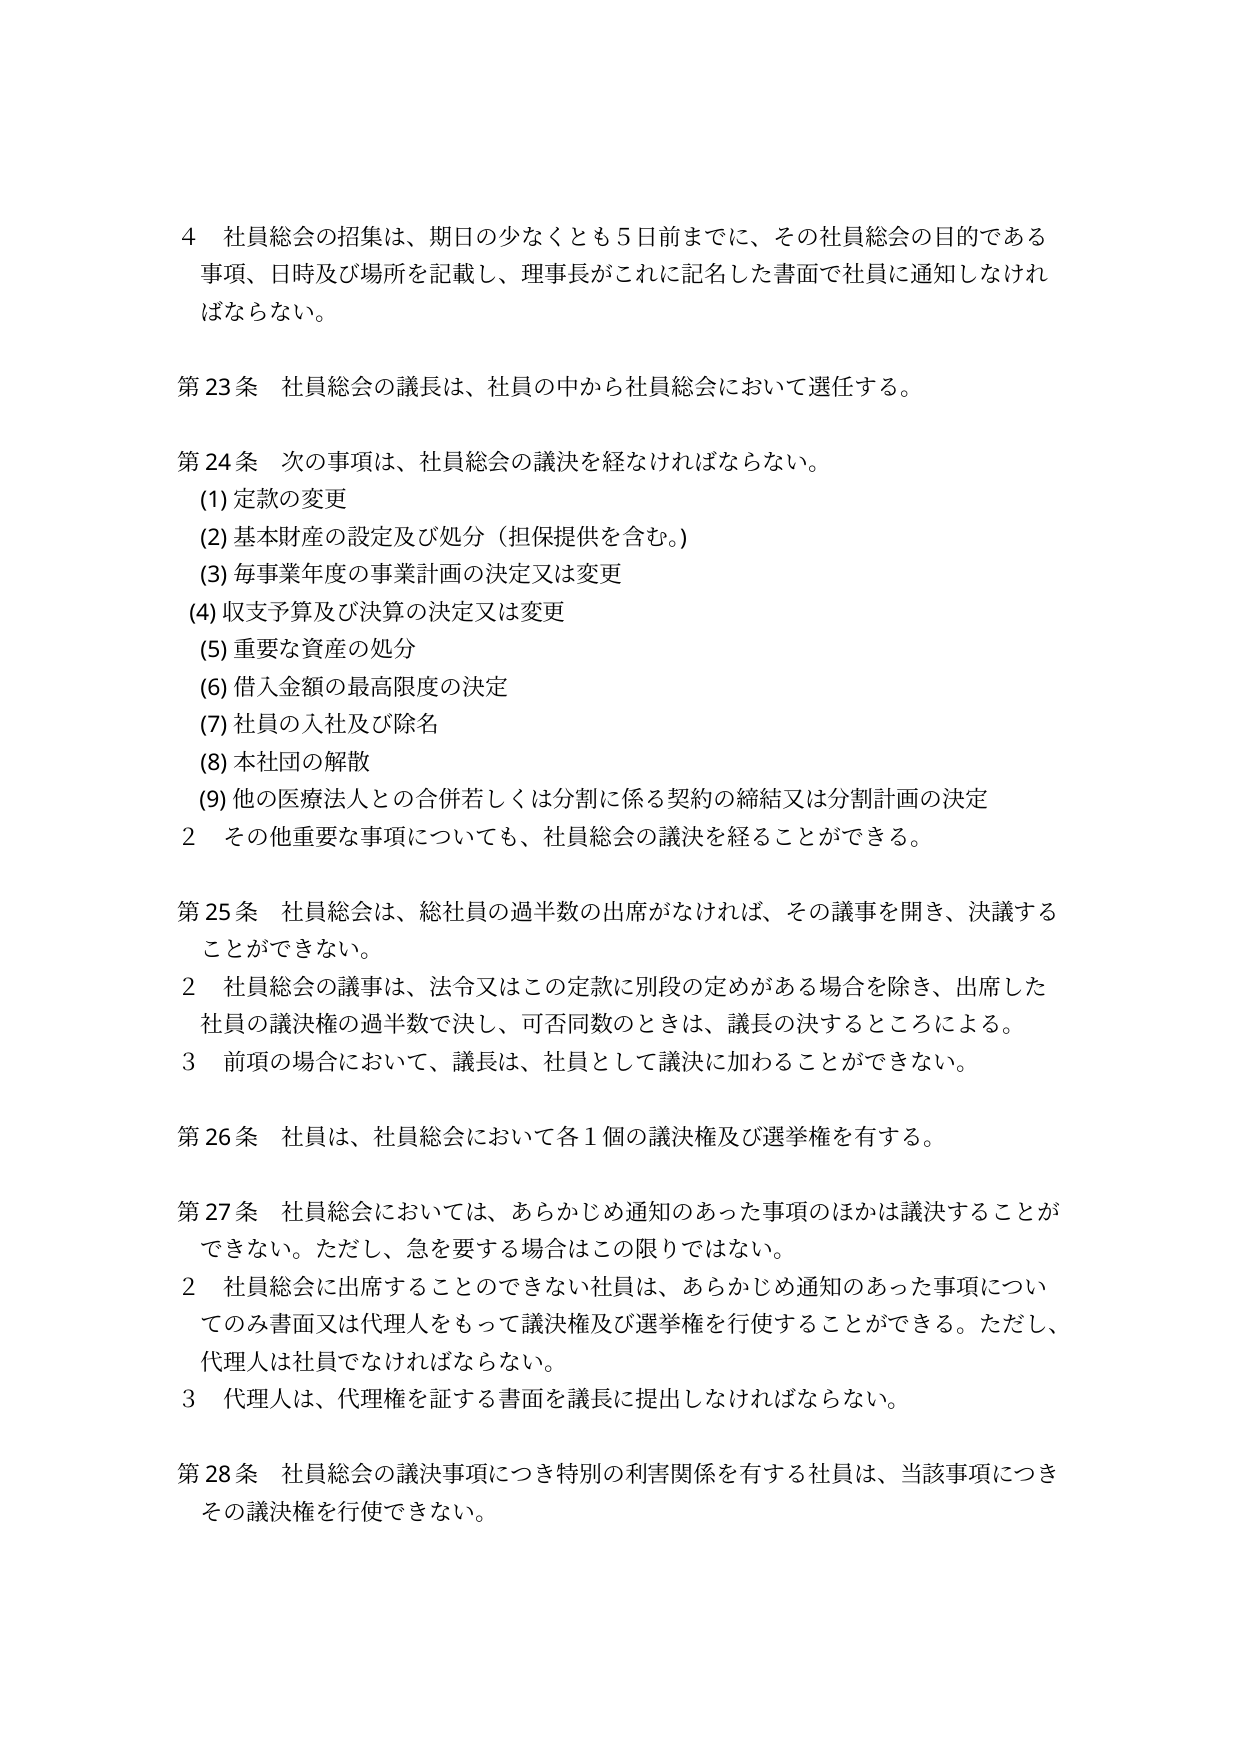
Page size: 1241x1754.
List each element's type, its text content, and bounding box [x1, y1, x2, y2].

text (6) 借入金額の最高限度の決定 [177, 667, 1063, 704]
text ２ 社員総会に出席することのできない社員は、あらかじめ通知のあった事項についてのみ書面又は代理人をもって議決権及び選挙権を行使することができる。ただし、代理人は社員でなければならない。 [177, 1267, 1063, 1379]
text 第23条 社員総会の議長は、社員の中から社員総会において選任する。 [177, 367, 1063, 404]
text (9) 他の医療法人との合併若しくは分割に係る契約の締結又は分割計画の決定 [199, 779, 1063, 817]
text (4) 収支予算及び決算の決定又は変更 [177, 592, 1063, 629]
text ３ 代理人は、代理権を証する書面を議長に提出しなければならない。 [177, 1379, 1063, 1417]
text (1) 定款の変更 [177, 479, 1063, 517]
text 第26条 社員は、社員総会において各１個の議決権及び選挙権を有する。 [177, 1117, 1063, 1154]
text (7) 社員の入社及び除名 [177, 704, 1063, 742]
text 第25条 社員総会は、総社員の過半数の出席がなければ、その議事を開き、決議することができない。 [177, 892, 1063, 967]
text ２ その他重要な事項についても、社員総会の議決を経ることができる。 [177, 817, 1063, 854]
text ３ 前項の場合において、議長は、社員として議決に加わることができない。 [177, 1042, 1063, 1079]
text 第24条 次の事項は、社員総会の議決を経なければならない。 [177, 442, 1063, 479]
text ２ 社員総会の議事は、法令又はこの定款に別段の定めがある場合を除き、出席した社員の議決権の過半数で決し、可否同数のときは、議長の決するところによる。 [177, 967, 1063, 1042]
text 第28条 社員総会の議決事項につき特別の利害関係を有する社員は、当該事項につきその議決権を行使できない。 [177, 1454, 1063, 1529]
text (8) 本社団の解散 [177, 742, 1063, 779]
text (3) 毎事業年度の事業計画の決定又は変更 [177, 554, 1063, 592]
text 第27条 社員総会においては、あらかじめ通知のあった事項のほかは議決することができない。ただし、急を要する場合はこの限りではない。 [177, 1192, 1063, 1267]
text (5) 重要な資産の処分 [177, 629, 1063, 667]
text (2) 基本財産の設定及び処分（担保提供を含む｡) [177, 517, 1063, 554]
text ４ 社員総会の招集は、期日の少なくとも５日前までに、その社員総会の目的である事項、日時及び場所を記載し、理事長がこれに記名した書面で社員に通知しなければならない。 [177, 217, 1063, 329]
